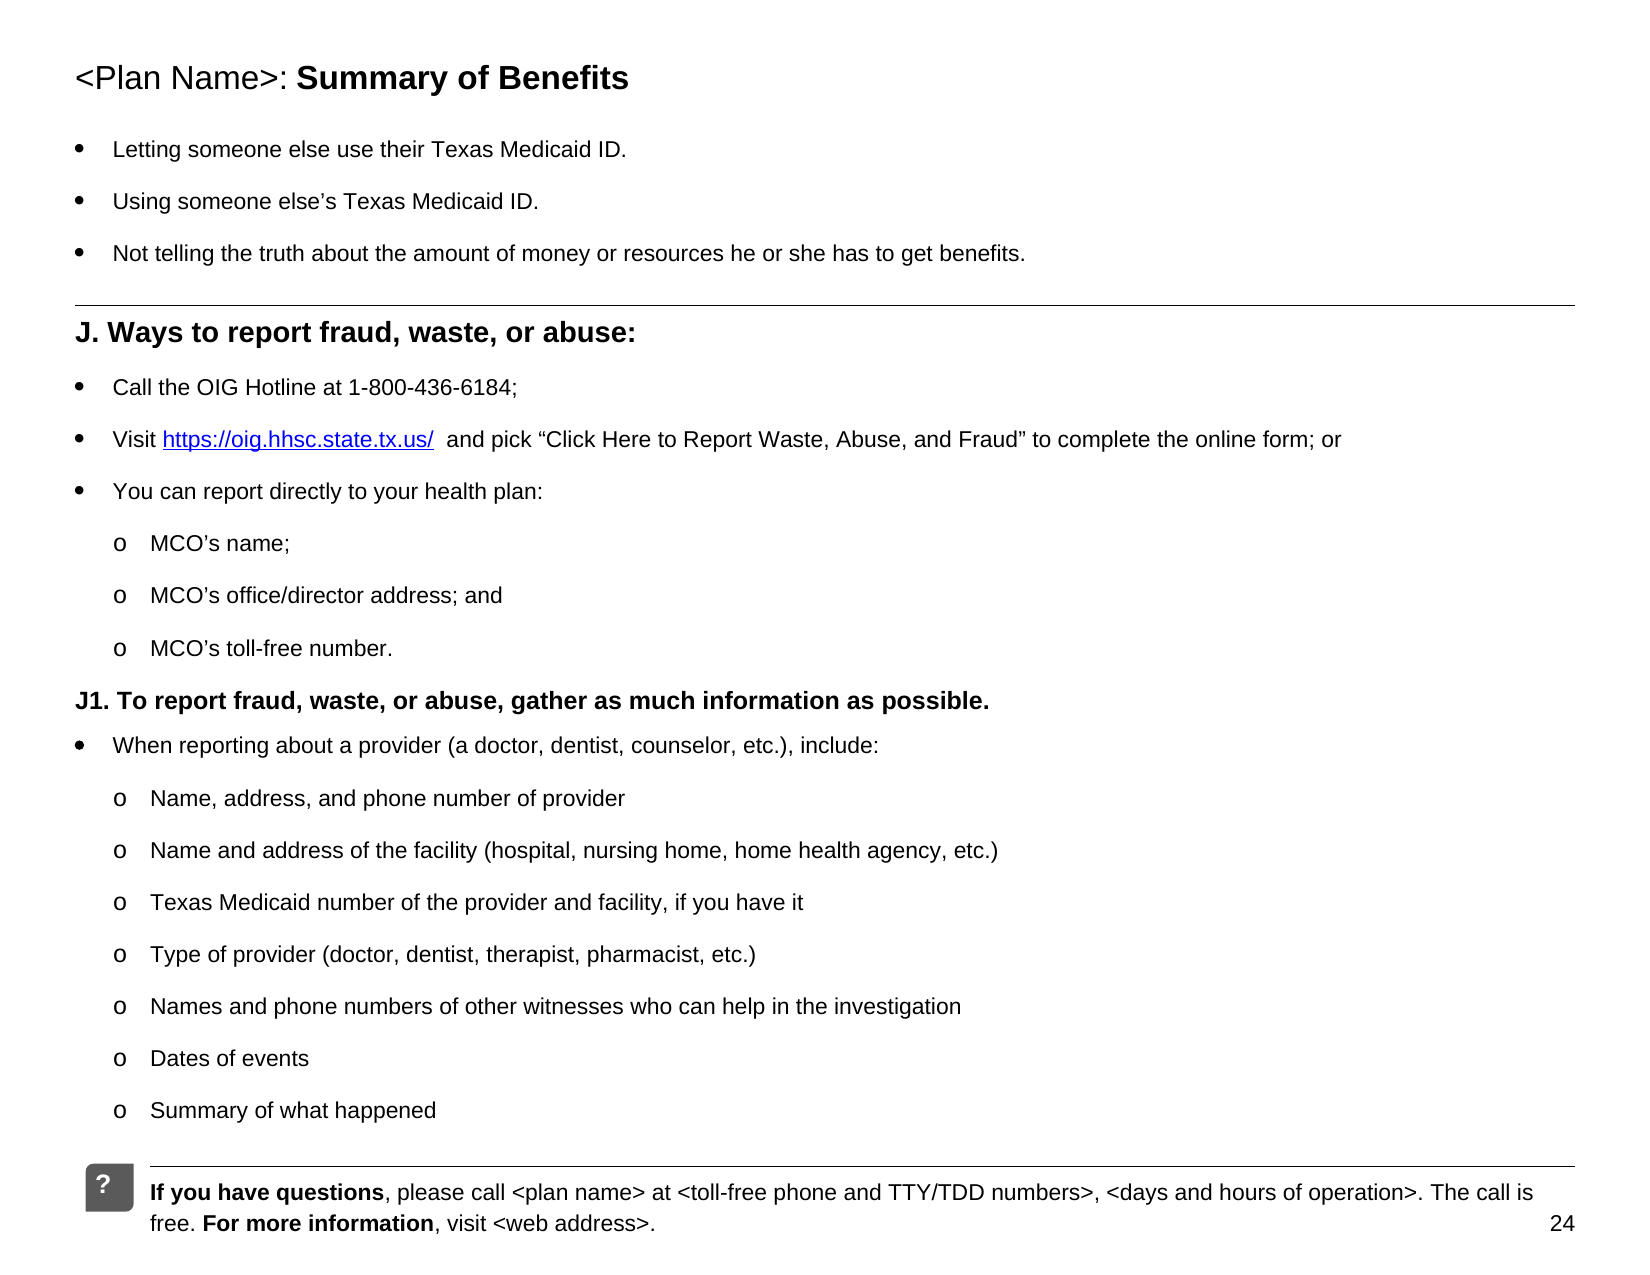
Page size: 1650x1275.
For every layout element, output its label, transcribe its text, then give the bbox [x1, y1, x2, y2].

list Texas Medicaid number of the provider and facility, if you have it [112, 885, 1537, 916]
list Name, address, and phone number of provider [112, 781, 1537, 812]
list Using someone else’s Texas Medicaid ID. [75, 184, 1537, 215]
list MCO’s name; [112, 527, 1537, 558]
subtitle J. Ways to report fraud, waste, or abuse: [75, 306, 1575, 350]
list Call the OIG Hotline at 1-800-436-6184; [75, 371, 1537, 402]
list Type of provider (doctor, dentist, therapist, pharmacist, etc.) [112, 937, 1537, 968]
list Summary of what happened [112, 1093, 1537, 1125]
list Name and address of the facility (hospital, nursing home, home health agency, etc.) [112, 833, 1537, 864]
list MCO’s toll-free number. [112, 631, 1537, 662]
list MCO’s office/director address; and [112, 579, 1537, 610]
list Names and phone numbers of other witnesses who can help in the investigation [112, 989, 1537, 1021]
list Not telling the truth about the amount of money or resources he or she has to get benefits. [75, 236, 1537, 267]
list Letting someone else use their Texas Medicaid ID. [75, 132, 1537, 163]
list Dates of events [112, 1041, 1537, 1073]
list You can report directly to your health plan: [75, 475, 1537, 506]
list Visit https://oig.hhsc.state.tx.us/ and pick “Click Here to Report Waste, Abuse, and Fraud” to complete the online form; or [75, 423, 1537, 454]
text J1. To report fraud, waste, or abuse, gather as much information as possible. [75, 683, 1500, 716]
list When reporting about a provider (a doctor, dentist, counselor, etc.), include: [75, 729, 1537, 760]
